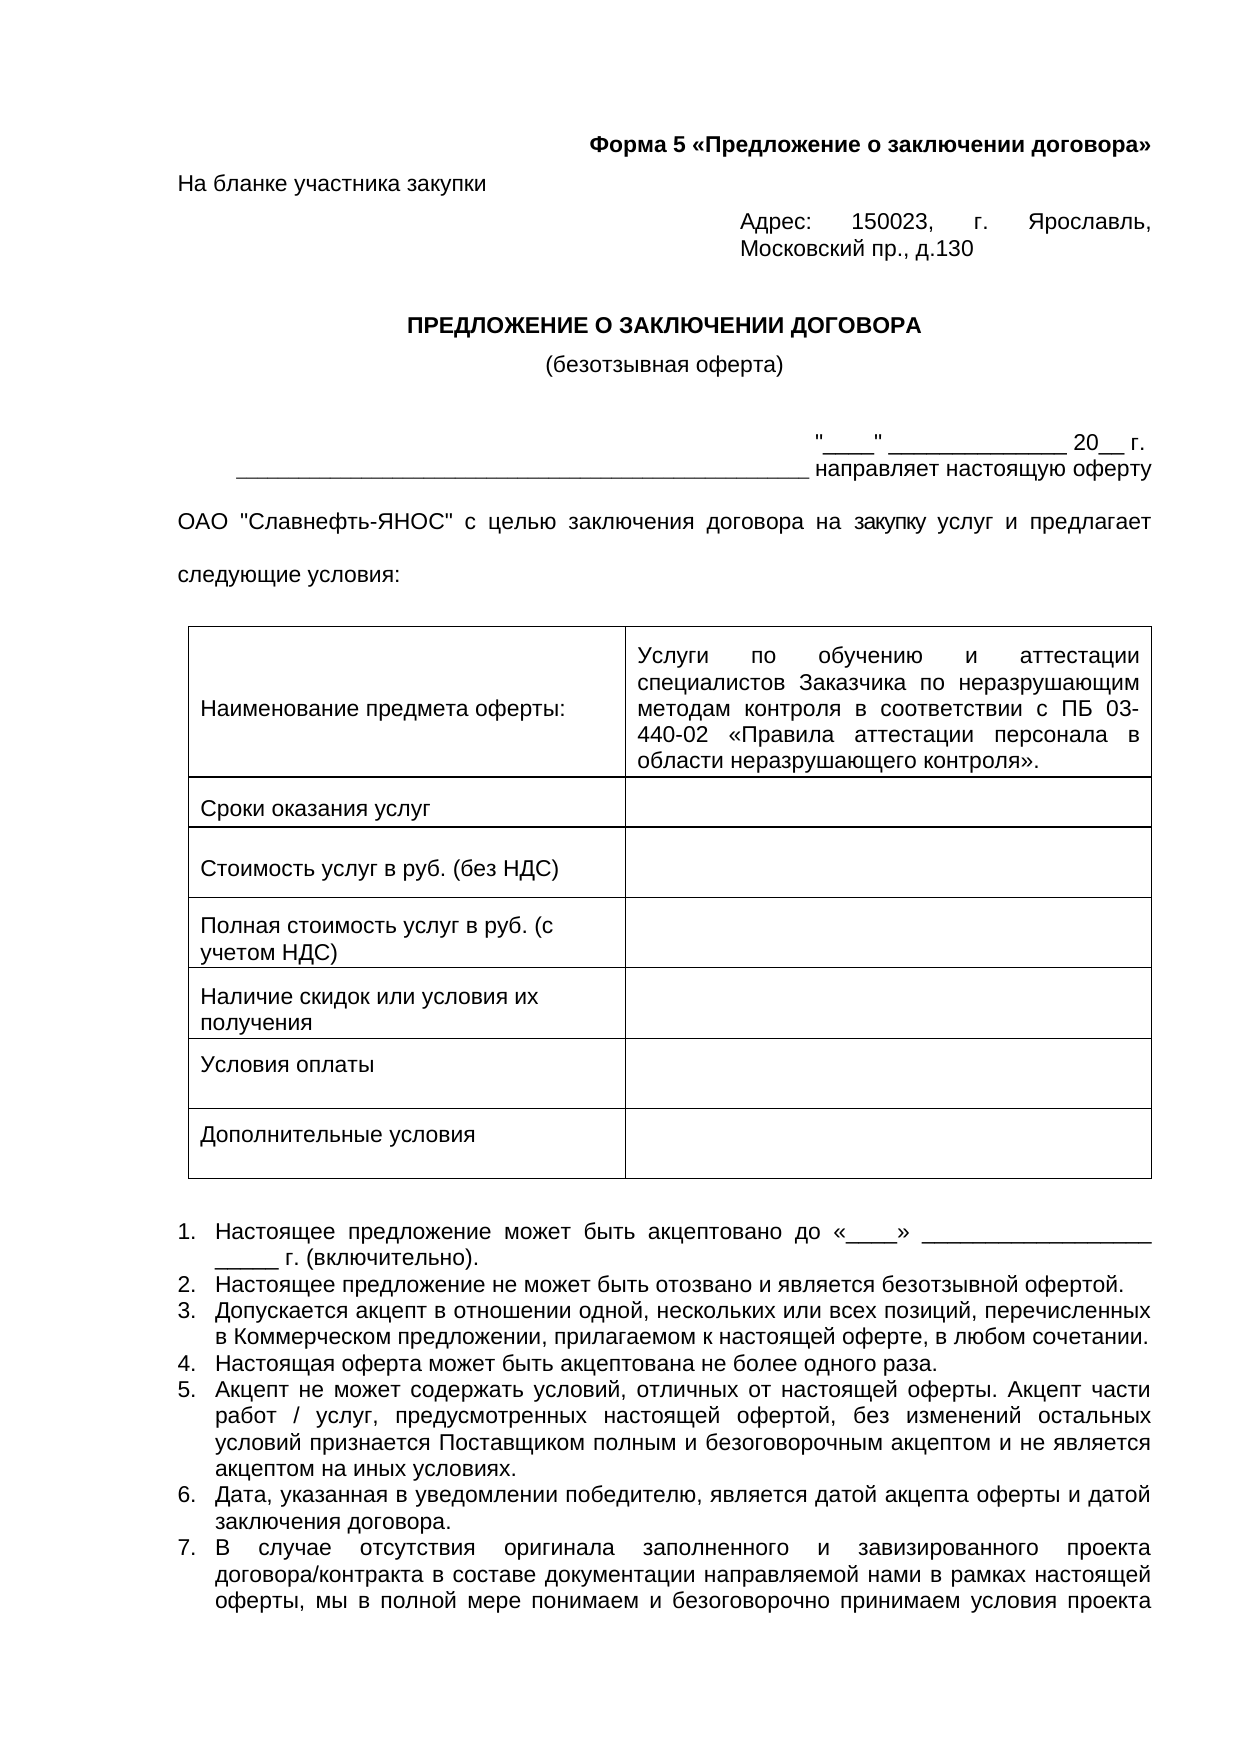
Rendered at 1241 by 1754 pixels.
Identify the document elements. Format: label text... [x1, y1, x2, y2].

text (безотзывная оферта) [177, 351, 1152, 378]
list Акцепт не может содержать условий, отличных от настоящей оферты. Акцепт части работ / услуг, предусмотренных настоящей офертой, без изменений остальных условий признается Поставщиком полным и безоговорочным акцептом и не является акцептом на иных условиях. [177, 1376, 1152, 1481]
text "____" ______________ 20__ г. [815, 429, 1152, 455]
table_cell Наличие скидок или условия их получения [189, 968, 625, 1037]
list Настоящее предложение может быть акцептовано до «____» __________________ _____ г. (включительно). [177, 1218, 1152, 1271]
list Настоящее предложение не может быть отозвано и является безотзывной офертой. [177, 1271, 1152, 1297]
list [177, 1534, 1152, 1613]
table_header Наименование предмета оферты: [189, 627, 625, 776]
table_cell [626, 898, 1151, 967]
list Дата, указанная в уведомлении победителю, является датой акцепта оферты и датой заключения договора. [177, 1481, 1152, 1534]
table_cell Сроки оказания услуг [189, 778, 625, 826]
list Настоящая оферта может быть акцептована не более одного раза. [177, 1350, 1152, 1376]
list Допускается акцепт в отношении одной, нескольких или всех позиций, перечисленных в Коммерческом предложении, прилагаемом к настоящей оферте, в любом сочетании. [177, 1297, 1152, 1350]
text ПРЕДЛОЖЕНИЕ О ЗАКЛЮЧЕНИИ ДОГОВОРА [177, 312, 1152, 339]
table_cell Условия оплаты [189, 1039, 625, 1108]
text _______________________________________________________ направляет настоящую оферту ОАО "Славнефть-ЯНОС" с целью заключения договора на закупку услуг и предлагает следующие условия: [177, 455, 1152, 587]
table_cell [626, 828, 1151, 897]
table_cell [626, 968, 1151, 1037]
table_cell Дополнительные условия [189, 1109, 625, 1178]
text Форма 5 «Предложение о заключении договора» [325, 131, 1152, 157]
table_cell [626, 1039, 1151, 1108]
table_cell Полная стоимость услуг в руб. (с учетом НДС) [189, 898, 625, 967]
table_header Услуги по обучению и аттестации специалистов Заказчика по неразрушающим методам контроля в соответствии с ПБ 03-440-02 «Правила аттестации персонала в области неразрушающего контроля». [626, 627, 1151, 776]
table_cell [626, 1109, 1151, 1178]
table_cell [626, 778, 1151, 826]
table_cell Стоимость услуг в руб. (без НДС) [189, 828, 625, 897]
text Адрес: 150023, г. Ярославль, Московский пр., д.130 [740, 208, 1152, 261]
text На бланке участника закупки [177, 169, 1152, 196]
